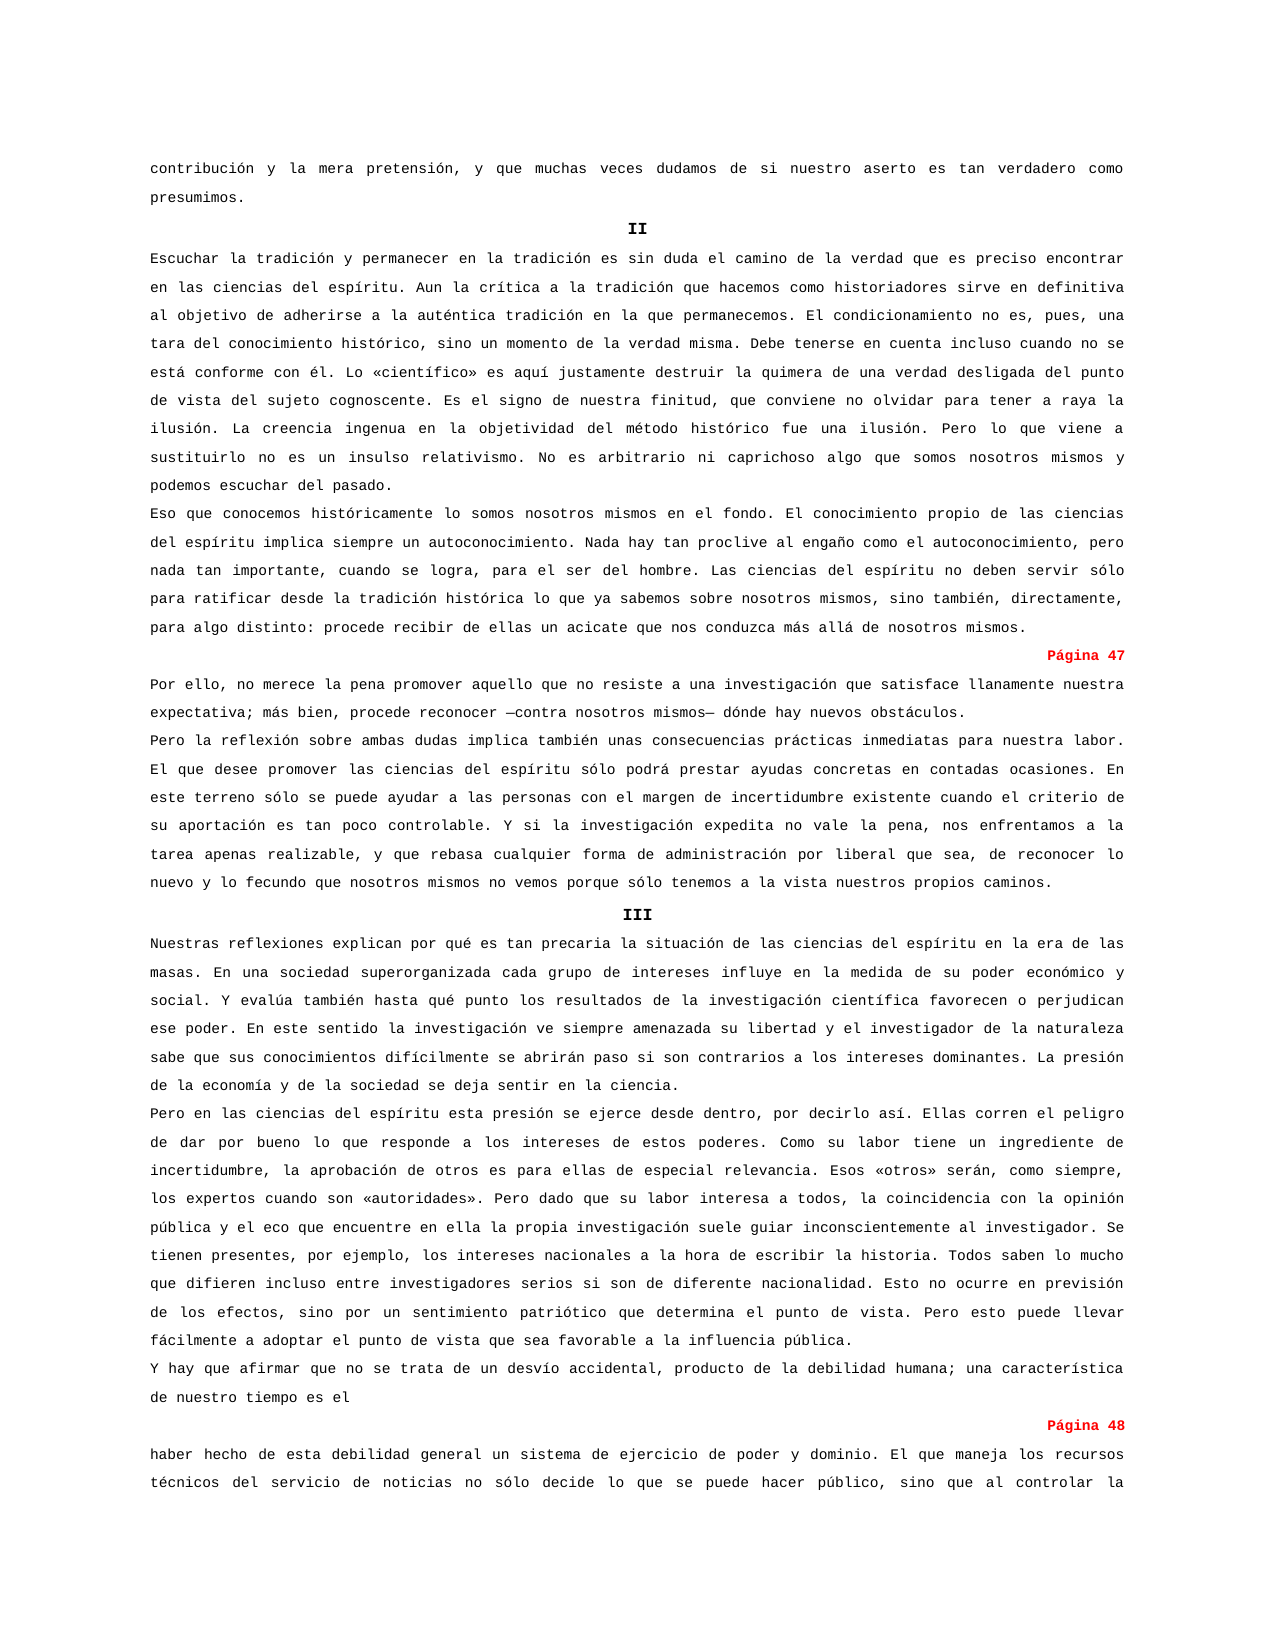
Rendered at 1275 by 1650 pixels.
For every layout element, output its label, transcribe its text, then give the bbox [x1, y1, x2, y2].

text Pero en las ciencias del espíritu esta presión se ejerce desde dentro, por decirlo así. Ellas corren el peligro de dar por bueno lo que responde a los intereses de estos poderes. Como su labor tiene un ingrediente de incertidumbre, la aprobación de otros es para ellas de especial relevancia. Esos «otros» serán, como siempre, los expertos cuando son «autoridades». Pero dado que su labor interesa a todos, la coincidencia con la opinión pública y el eco que encuentre en ella la propia investigación suele guiar inconscientemente al investigador. Se tienen presentes, por ejemplo, los intereses nacionales a la hora de escribir la historia. Todos saben lo mucho que difieren incluso entre investigadores serios si son de diferente nacionalidad. Esto no ocurre en previsión de los efectos, sino por un sentimiento patriótico que determina el punto de vista. Pero esto puede llevar fácilmente a adoptar el punto de vista que sea favorable a la influencia pública. [150, 1095, 1125, 1350]
text Eso que conocemos históricamente lo somos nosotros mismos en el fondo. El conocimiento propio de las ciencias del espíritu implica siempre un autoconocimiento. Nada hay tan proclive al engaño como el autoconocimiento, pero nada tan importante, cuando se logra, para el ser del hombre. Las ciencias del espíritu no deben servir sólo para ratificar desde la tradición histórica lo que ya sabemos sobre nosotros mismos, sino también, directamente, para algo distinto: procede recibir de ellas un acicate que nos conduzca más allá de nosotros mismos. [150, 495, 1125, 637]
text Página 48 [150, 1407, 1125, 1435]
text Escuchar la tradición y permanecer en la tradición es sin duda el camino de la verdad que es preciso encontrar en las ciencias del espíritu. Aun la crítica a la tradición que hacemos como historiadores sirve en definitiva al objetivo de adherirse a la auténtica tradición en la que permanecemos. El condicionamiento no es, pues, una tara del conocimiento histórico, sino un momento de la verdad misma. Debe tenerse en cuenta incluso cuando no se está conforme con él. Lo «científico» es aquí justamente destruir la quimera de una verdad desligada del punto de vista del sujeto cognoscente. Es el signo de nuestra finitud, que conviene no olvidar para tener a raya la ilusión. La creencia ingenua en la objetividad del método histórico fue una ilusión. Pero lo que viene a sustituirlo no es un insulso relativismo. No es arbitrario ni caprichoso algo que somos nosotros mismos y podemos escuchar del pasado. [150, 240, 1125, 495]
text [150, 150, 1125, 207]
text Nuestras reflexiones explican por qué es tan precaria la situación de las ciencias del espíritu en la era de las masas. En una sociedad superorganizada cada grupo de intereses influye en la medida de su poder económico y social. Y evalúa también hasta qué punto los resultados de la investigación científica favorecen o perjudican ese poder. En este sentido la investigación ve siempre amenazada su libertad y el investigador de la naturaleza sabe que sus conocimientos difícilmente se abrirán paso si son contrarios a los intereses dominantes. La presión de la economía y de la sociedad se deja sentir en la ciencia. [150, 925, 1125, 1095]
text Pero la reflexión sobre ambas dudas implica también unas consecuencias prácticas inmediatas para nuestra labor. El que desee promover las ciencias del espíritu sólo podrá prestar ayudas concretas en contadas ocasiones. En este terreno sólo se puede ayudar a las personas con el margen de incertidumbre existente cuando el criterio de su aportación es tan poco controlable. Y si la investigación expedita no vale la pena, nos enfrentamos a la tarea apenas realizable, y que rebasa cualquier forma de administración por liberal que sea, de reconocer lo nuevo y lo fecundo que nosotros mismos no vemos porque sólo tenemos a la vista nuestros propios caminos. [150, 722, 1125, 892]
text III [150, 892, 1125, 925]
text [150, 1435, 1125, 1492]
text Página 47 [150, 637, 1125, 665]
text II [150, 207, 1125, 240]
text Y hay que afirmar que no se trata de un desvío accidental, producto de la debilidad humana; una característica de nuestro tiempo es el [150, 1350, 1125, 1407]
text Por ello, no merece la pena promover aquello que no resiste a una investigación que satisface llanamente nuestra expectativa; más bien, procede reconocer —contra nosotros mismos— dónde hay nuevos obstáculos. [150, 665, 1125, 722]
